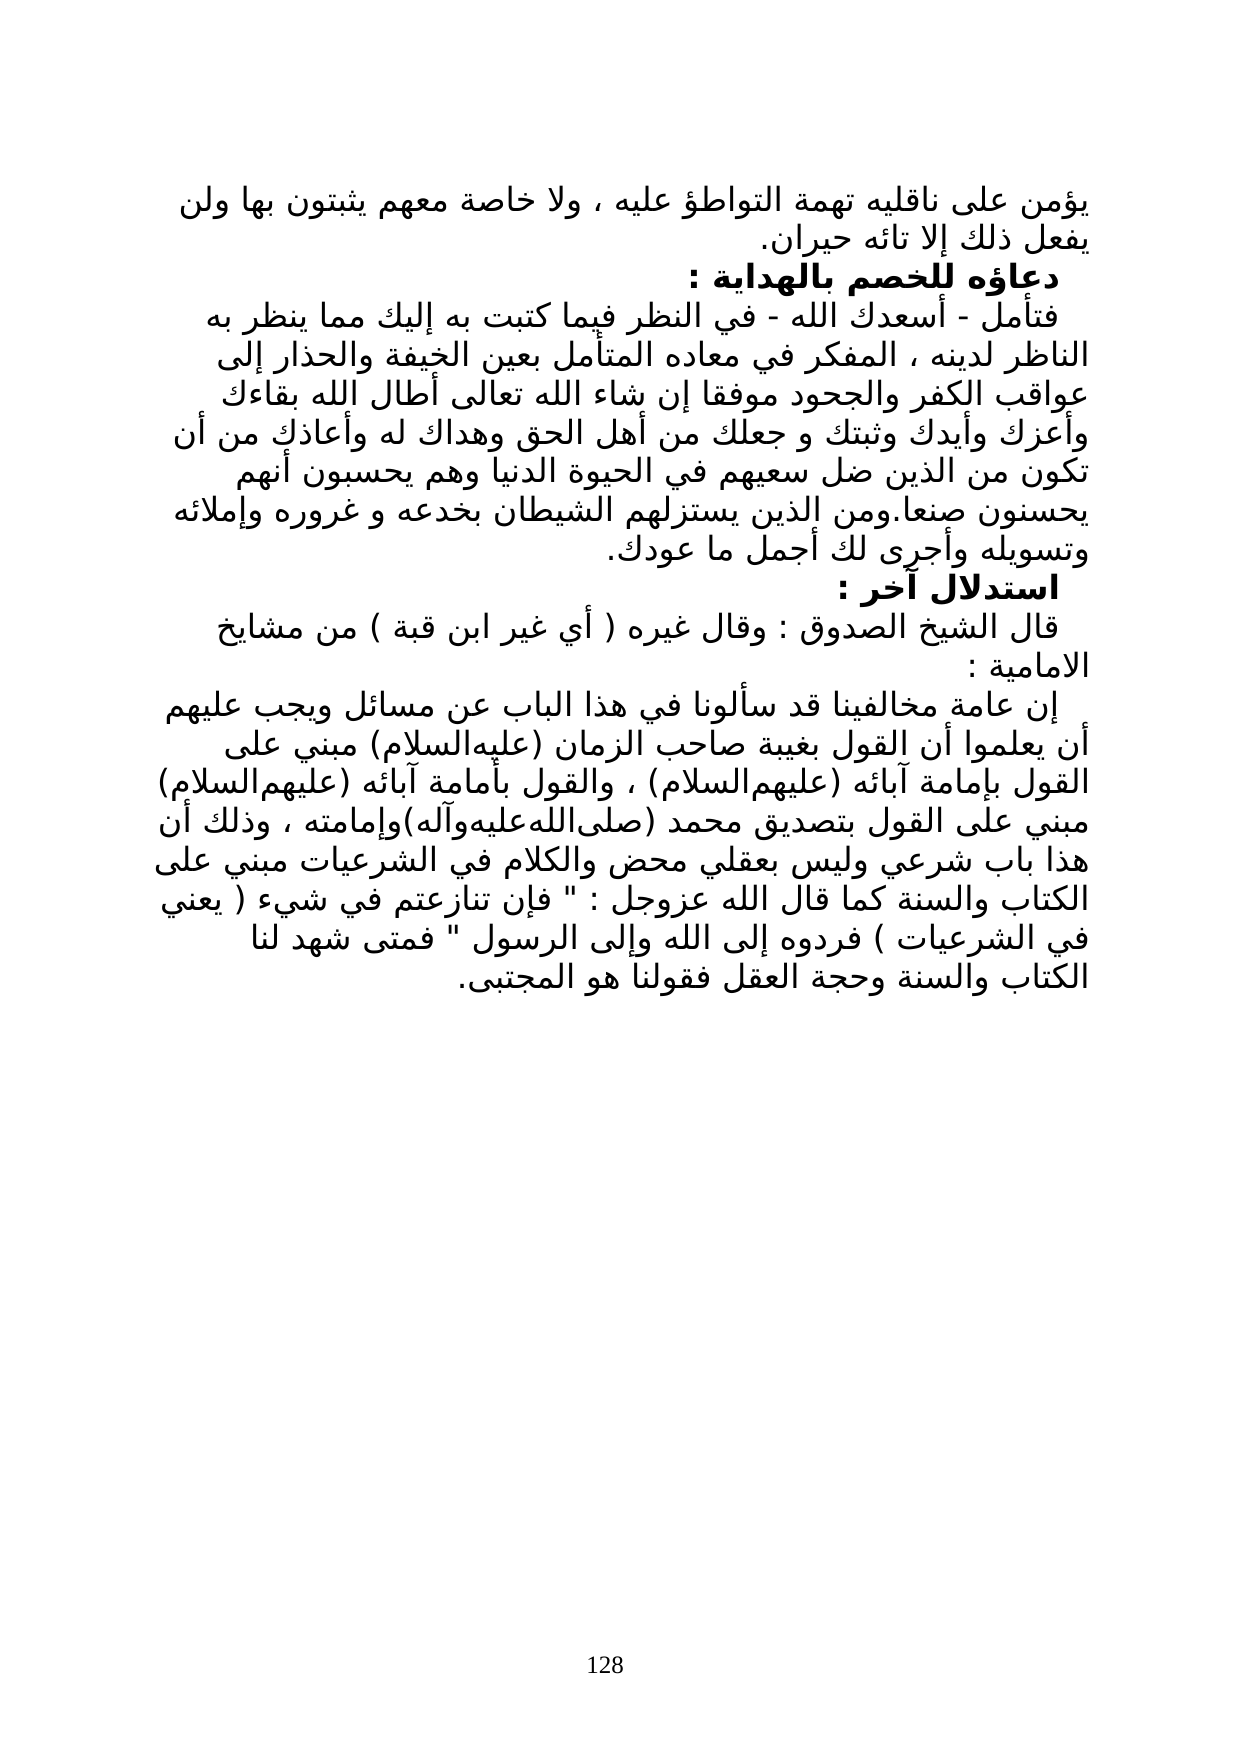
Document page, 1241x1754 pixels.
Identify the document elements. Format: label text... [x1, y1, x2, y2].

text قال الشيخ الصدوق : وقال غيره ( أي غير ابن قبة ) من مشايخ الامامية : [150, 607, 1090, 685]
text دعاؤه للخصم بالهداية : [150, 258, 1090, 297]
text إن عامة مخالفينا قد سألونا في هذا الباب عن مسائل ويجب عليهم أن يعلموا أن القول بغيبة صاحب الزمان (عليه‌السلام) مبني على القول بإمامة آبائه (عليهم‌السلام) ، والقول بأمامة آبائه (عليهم‌السلام) مبني على القول بتصديق محمد (صلى‌الله‌عليه‌وآله)وإمامته ، وذلك أن هذا باب شرعي وليس بعقلي محض والكلام في الشرعيات مبني على الكتاب والسنة كما قال الله عزوجل : " فإن تنازعتم في شيء ( يعني في الشرعيات ) فردوه إلى الله وإلى الرسول " فمتى شهد لنا الكتاب والسنة وحجة العقل فقولنا هو المجتبى. [150, 685, 1090, 996]
text فتأمل - أسعدك الله - في النظر فيما كتبت به إليك مما ينظر به الناظر لدينه ، المفكر في معاده المتأمل بعين الخيفة والحذار إلى عواقب الكفر والجحود موفقا إن شاء الله تعالى أطال الله بقاءك وأعزك وأيدك وثبتك و جعلك من أهل الحق وهداك له وأعاذك من أن تكون من الذين ضل سعيهم في الحيوة الدنيا وهم يحسبون أنهم يحسنون صنعا.ومن الذين يستزلهم الشيطان بخدعه و غروره وإملائه وتسويله وأجرى لك أجمل ما عودك. [150, 297, 1090, 568]
text استدلال آخر : [150, 568, 1090, 607]
text يؤمن على ناقليه تهمة التواطؤ عليه ، ولا خاصة معهم يثبتون بها ولن يفعل ذلك إلا تائه حيران. [150, 180, 1090, 258]
